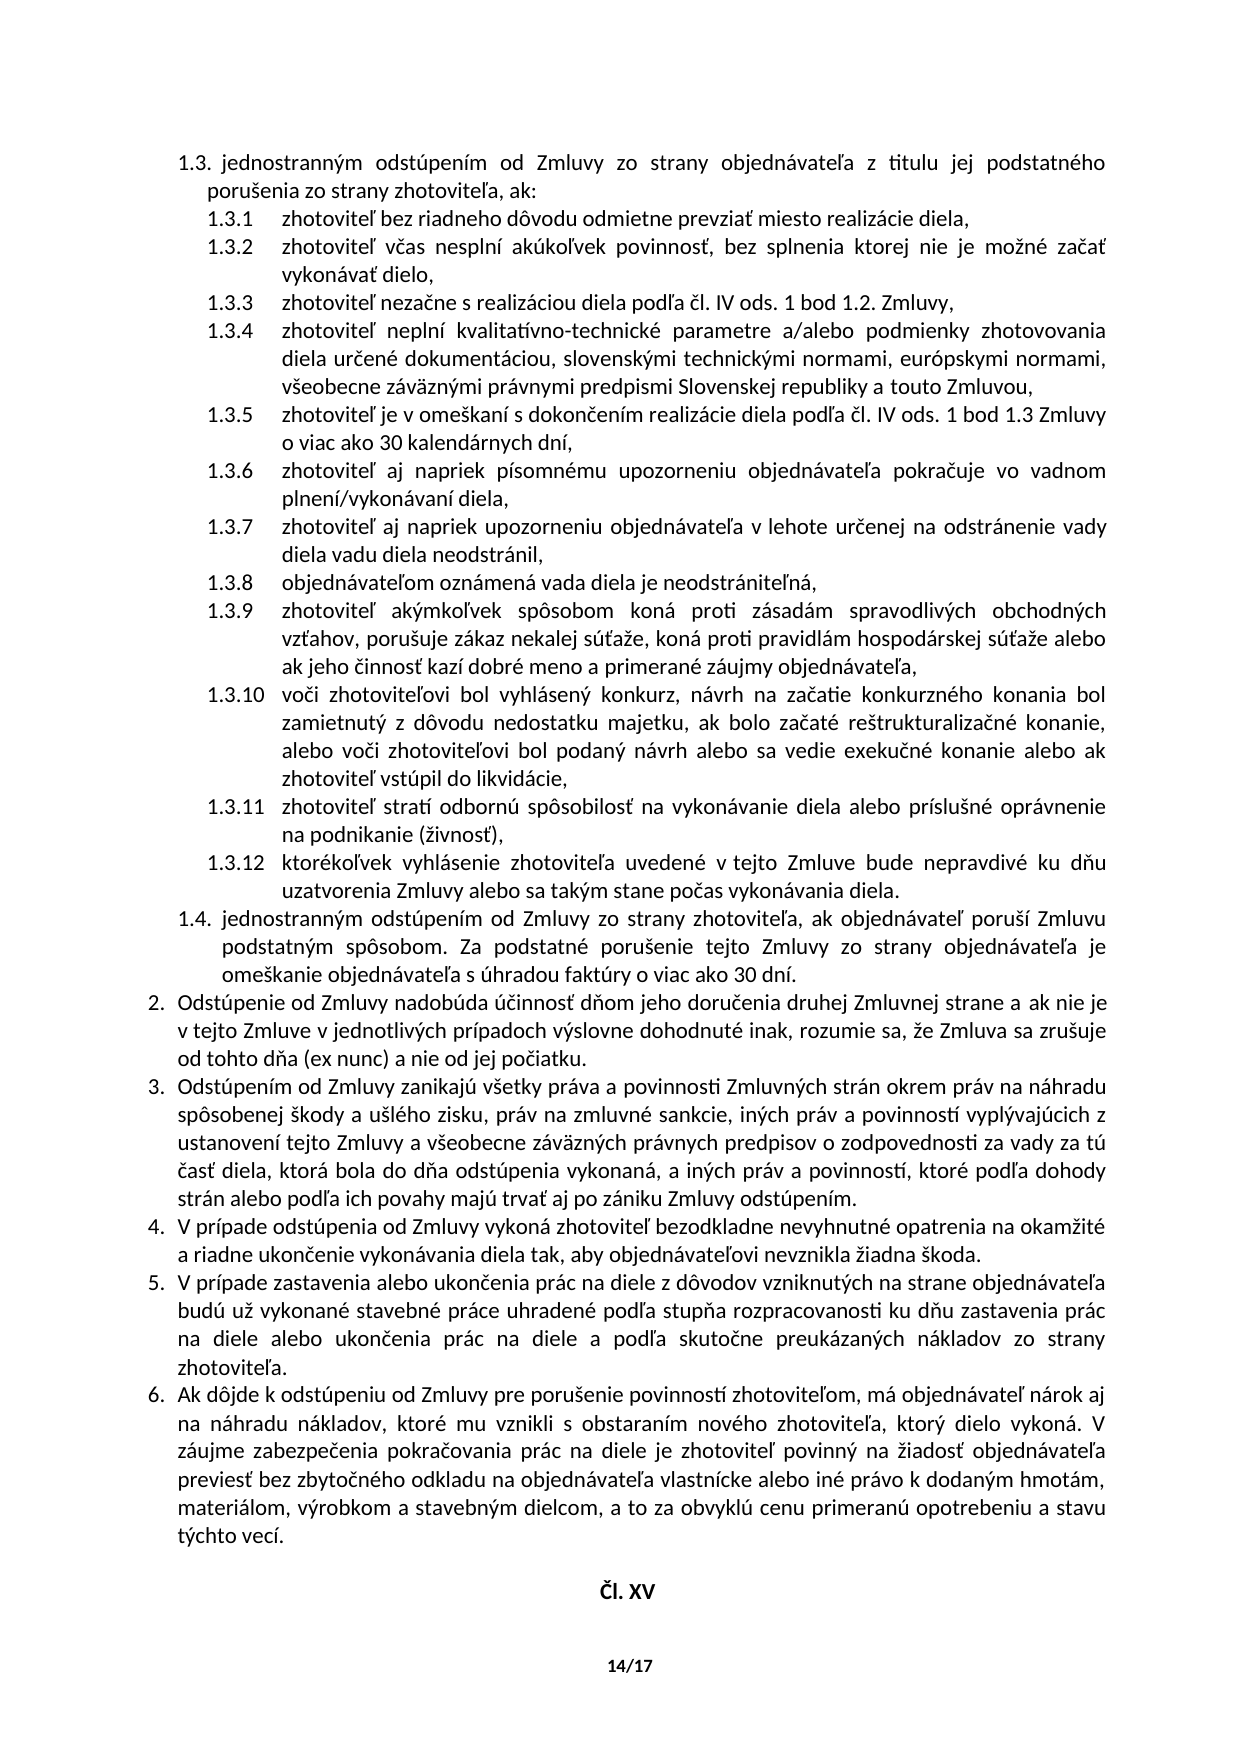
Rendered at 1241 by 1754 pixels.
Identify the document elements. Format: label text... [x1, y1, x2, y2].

list zhotoviteľ stratí odbornú spôsobilosť na vykonávanie diela alebo príslušné oprávnenie na podnikanie (živnosť), [207, 792, 1107, 848]
list zhotoviteľ nezačne s realizáciou diela podľa čl. IV ods. 1 bod 1.2. Zmluvy, [207, 288, 1107, 316]
list 6. Ak dôjde k odstúpeniu od Zmluvy pre porušenie povinností zhotoviteľom, má objednávateľ nárok aj na náhradu nákladov, ktoré mu vznikli s obstaraním nového zhotoviteľa, ktorý dielo vykoná. V záujme zabezpečenia pokračovania prác na diele je zhotoviteľ povinný na žiadosť objednávateľa previesť bez zbytočného odkladu na objednávateľa vlastnícke alebo iné právo k dodaným hmotám, materiálom, výrobkom a stavebným dielcom, a to za obvyklú cenu primeranú opotrebeniu a stavu týchto vecí. [148, 1381, 1107, 1549]
list objednávateľom oznámená vada diela je neodstrániteľná, [207, 568, 1107, 596]
list zhotoviteľ akýmkoľvek spôsobom koná proti zásadám spravodlivých obchodných vzťahov, porušuje zákaz nekalej súťaže, koná proti pravidlám hospodárskej súťaže alebo ak jeho činnosť kazí dobré meno a primerané záujmy objednávateľa, [207, 596, 1107, 680]
list 5. V prípade zastavenia alebo ukončenia prác na diele z dôvodov vzniknutých na strane objednávateľa budú už vykonané stavebné práce uhradené podľa stupňa rozpracovanosti ku dňu zastavenia prác na diele alebo ukončenia prác na diele a podľa skutočne preukázaných nákladov zo strany zhotoviteľa. [148, 1268, 1107, 1381]
text Čl. XV [148, 1577, 1107, 1605]
list voči zhotoviteľovi bol vyhlásený konkurz, návrh na začatie konkurzného konania bol zamietnutý z dôvodu nedostatku majetku, ak bolo začaté reštrukturalizačné konanie, alebo voči zhotoviteľovi bol podaný návrh alebo sa vedie exekučné konanie alebo ak zhotoviteľ vstúpil do likvidácie, [207, 680, 1107, 792]
list 4. V prípade odstúpenia od Zmluvy vykoná zhotoviteľ bezodkladne nevyhnutné opatrenia na okamžité a riadne ukončenie vykonávania diela tak, aby objednávateľovi nevznikla žiadna škoda. [148, 1212, 1107, 1268]
list 2. Odstúpenie od Zmluvy nadobúda účinnosť dňom jeho doručenia druhej Zmluvnej strane a ak nie je v tejto Zmluve v jednotlivých prípadoch výslovne dohodnuté inak, rozumie sa, že Zmluva sa zrušuje od tohto dňa (ex nunc) a nie od jej počiatku. [148, 988, 1107, 1072]
list zhotoviteľ aj napriek písomnému upozorneniu objednávateľa pokračuje vo vadnom plnení/vykonávaní diela, [207, 456, 1107, 512]
list ktorékoľvek vyhlásenie zhotoviteľa uvedené v tejto Zmluve bude nepravdivé ku dňu uzatvorenia Zmluvy alebo sa takým stane počas vykonávania diela. [207, 848, 1107, 904]
list jednostranným odstúpením od Zmluvy zo strany zhotoviteľa, ak objednávateľ poruší Zmluvu podstatným spôsobom. Za podstatné porušenie tejto Zmluvy zo strany objednávateľa je omeškanie objednávateľa s úhradou faktúry o viac ako 30 dní. [177, 904, 1107, 988]
list zhotoviteľ včas nesplní akúkoľvek povinnosť, bez splnenia ktorej nie je možné začať vykonávať dielo, [207, 232, 1107, 288]
list zhotoviteľ bez riadneho dôvodu odmietne prevziať miesto realizácie diela, [207, 204, 1107, 232]
list 3. Odstúpením od Zmluvy zanikajú všetky práva a povinnosti Zmluvných strán okrem práv na náhradu spôsobenej škody a ušlého zisku, práv na zmluvné sankcie, iných práv a povinností vyplývajúcich z ustanovení tejto Zmluvy a všeobecne záväzných právnych predpisov o zodpovednosti za vady za tú časť diela, ktorá bola do dňa odstúpenia vykonaná, a iných práv a povinností, ktoré podľa dohody strán alebo podľa ich povahy majú trvať aj po zániku Zmluvy odstúpením. [148, 1072, 1107, 1212]
list zhotoviteľ aj napriek upozorneniu objednávateľa v lehote určenej na odstránenie vady diela vadu diela neodstránil, [207, 512, 1107, 568]
list zhotoviteľ neplní kvalitatívno-technické parametre a/alebo podmienky zhotovovania diela určené dokumentáciou, slovenskými technickými normami, európskymi normami, všeobecne záväznými právnymi predpismi Slovenskej republiky a touto Zmluvou, [207, 316, 1107, 400]
list jednostranným odstúpením od Zmluvy zo strany objednávateľa z titulu jej podstatného porušenia zo strany zhotoviteľa, ak: [177, 148, 1107, 204]
list zhotoviteľ je v omeškaní s dokončením realizácie diela podľa čl. IV ods. 1 bod 1.3 Zmluvy o viac ako 30 kalendárnych dní, [207, 400, 1107, 456]
